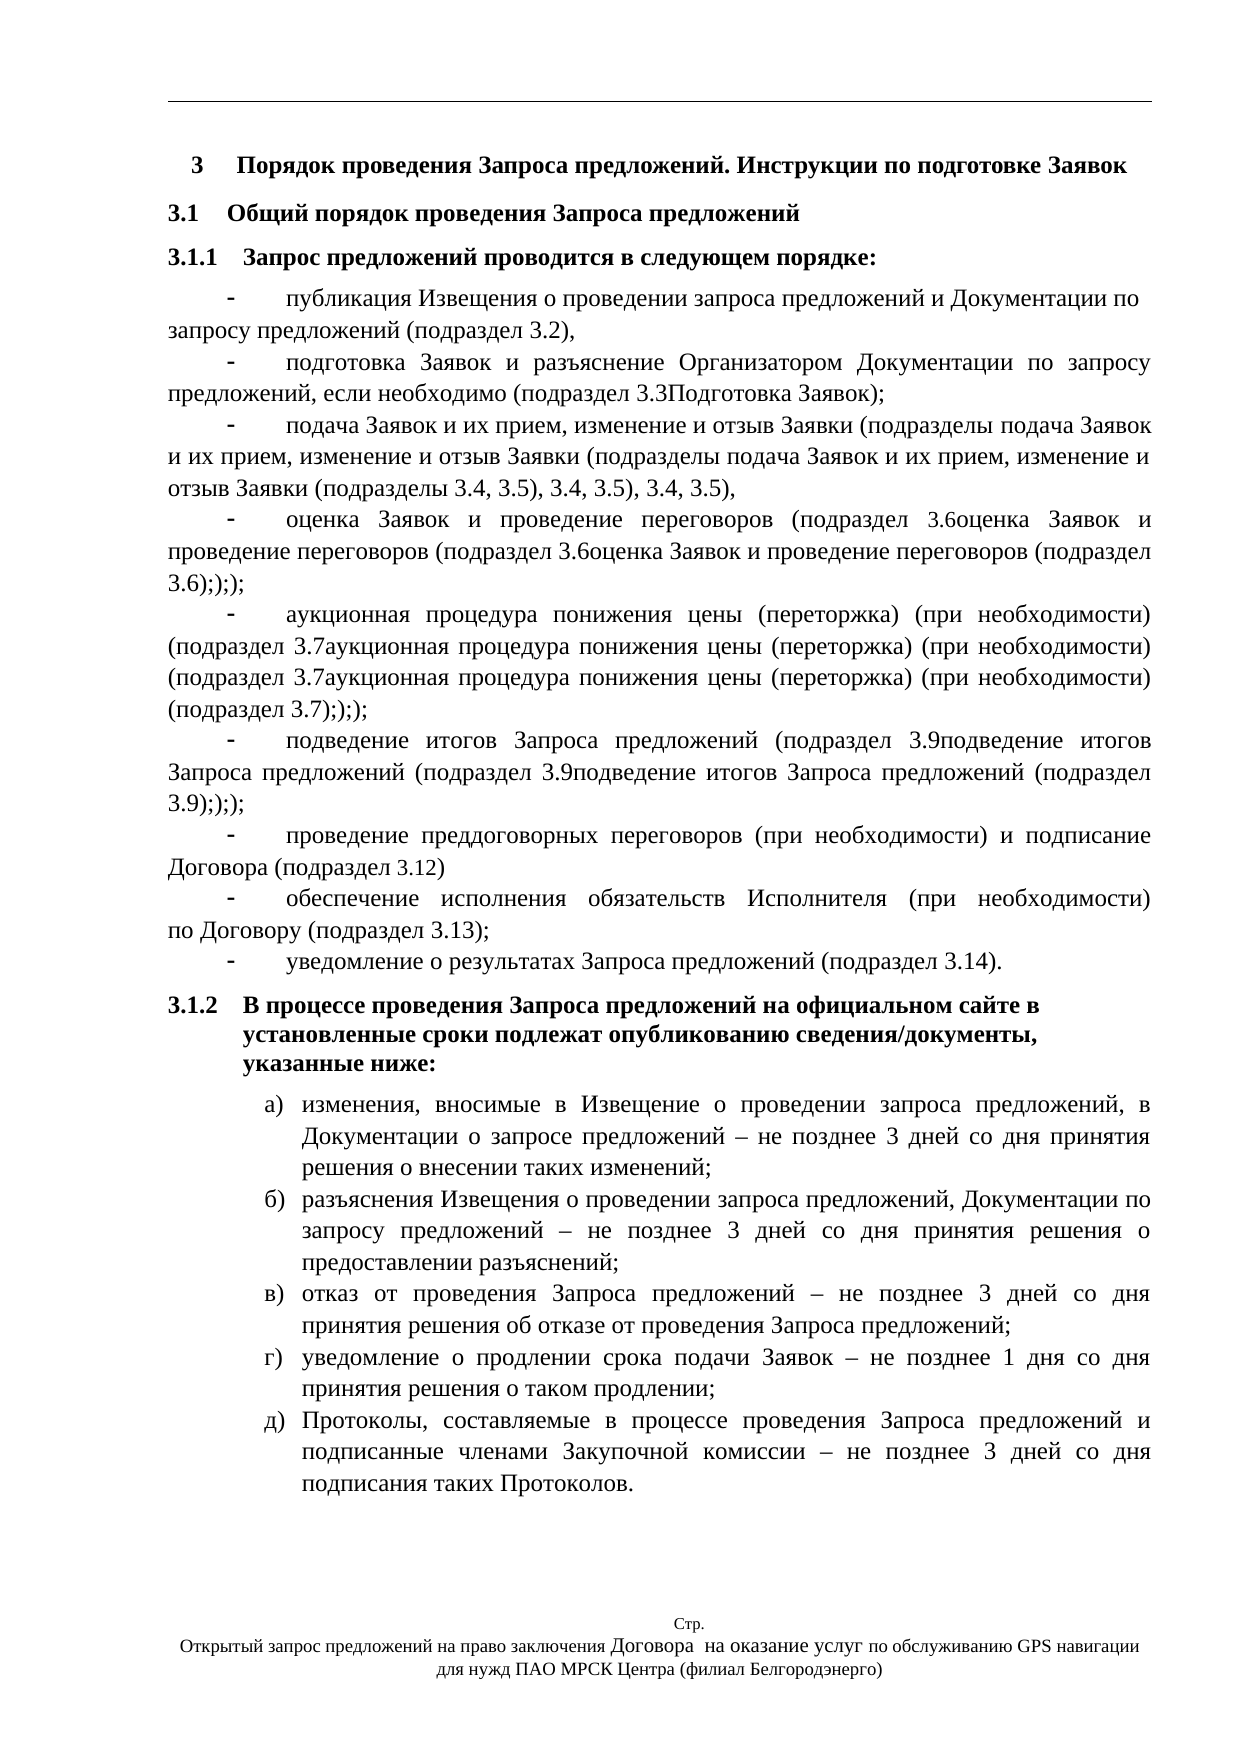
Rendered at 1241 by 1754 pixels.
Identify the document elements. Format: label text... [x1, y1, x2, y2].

subtitle Запрос предложений проводится в следующем порядке: [168, 242, 1152, 271]
list уведомление о продлении срока подачи Заявок – не позднее 1 дня со дня принятия решения о таком продлении; [264, 1342, 1152, 1402]
subtitle Общий порядок проведения Запроса предложений [168, 198, 1152, 227]
subtitle Порядок проведения Запроса предложений. Инструкции по подготовке Заявок [166, 150, 1152, 179]
list проведение преддоговорных переговоров (при необходимости) и подписание Договора (подраздел 3.12) [168, 820, 1152, 880]
list изменения, вносимые в Извещение о проведении запроса предложений, в Документации о запросе предложений – не позднее 3 дней со дня принятия решения о внесении таких изменений; [264, 1089, 1152, 1181]
list подведение итогов Запроса предложений (подраздел 3.9); [168, 725, 1152, 817]
subtitle В процессе проведения Запроса предложений на официальном сайте в установленные сроки подлежат опубликованию сведения/документы, указанные ниже: [168, 990, 1152, 1077]
list Протоколы, составляемые в процессе проведения Запроса предложений и подписанные членами Закупочной комиссии – не позднее 3 дней со дня подписания таких Протоколов. [264, 1405, 1152, 1497]
list отказ от проведения Запроса предложений – не позднее 3 дней со дня принятия решения об отказе от проведения Запроса предложений; [264, 1278, 1152, 1339]
list оценка Заявок и проведение переговоров (подраздел 3.6); [168, 504, 1152, 596]
list разъяснения Извещения о проведении запроса предложений, Документации по запросу предложений – не позднее 3 дней со дня принятия решения о предоставлении разъяснений; [264, 1184, 1152, 1276]
